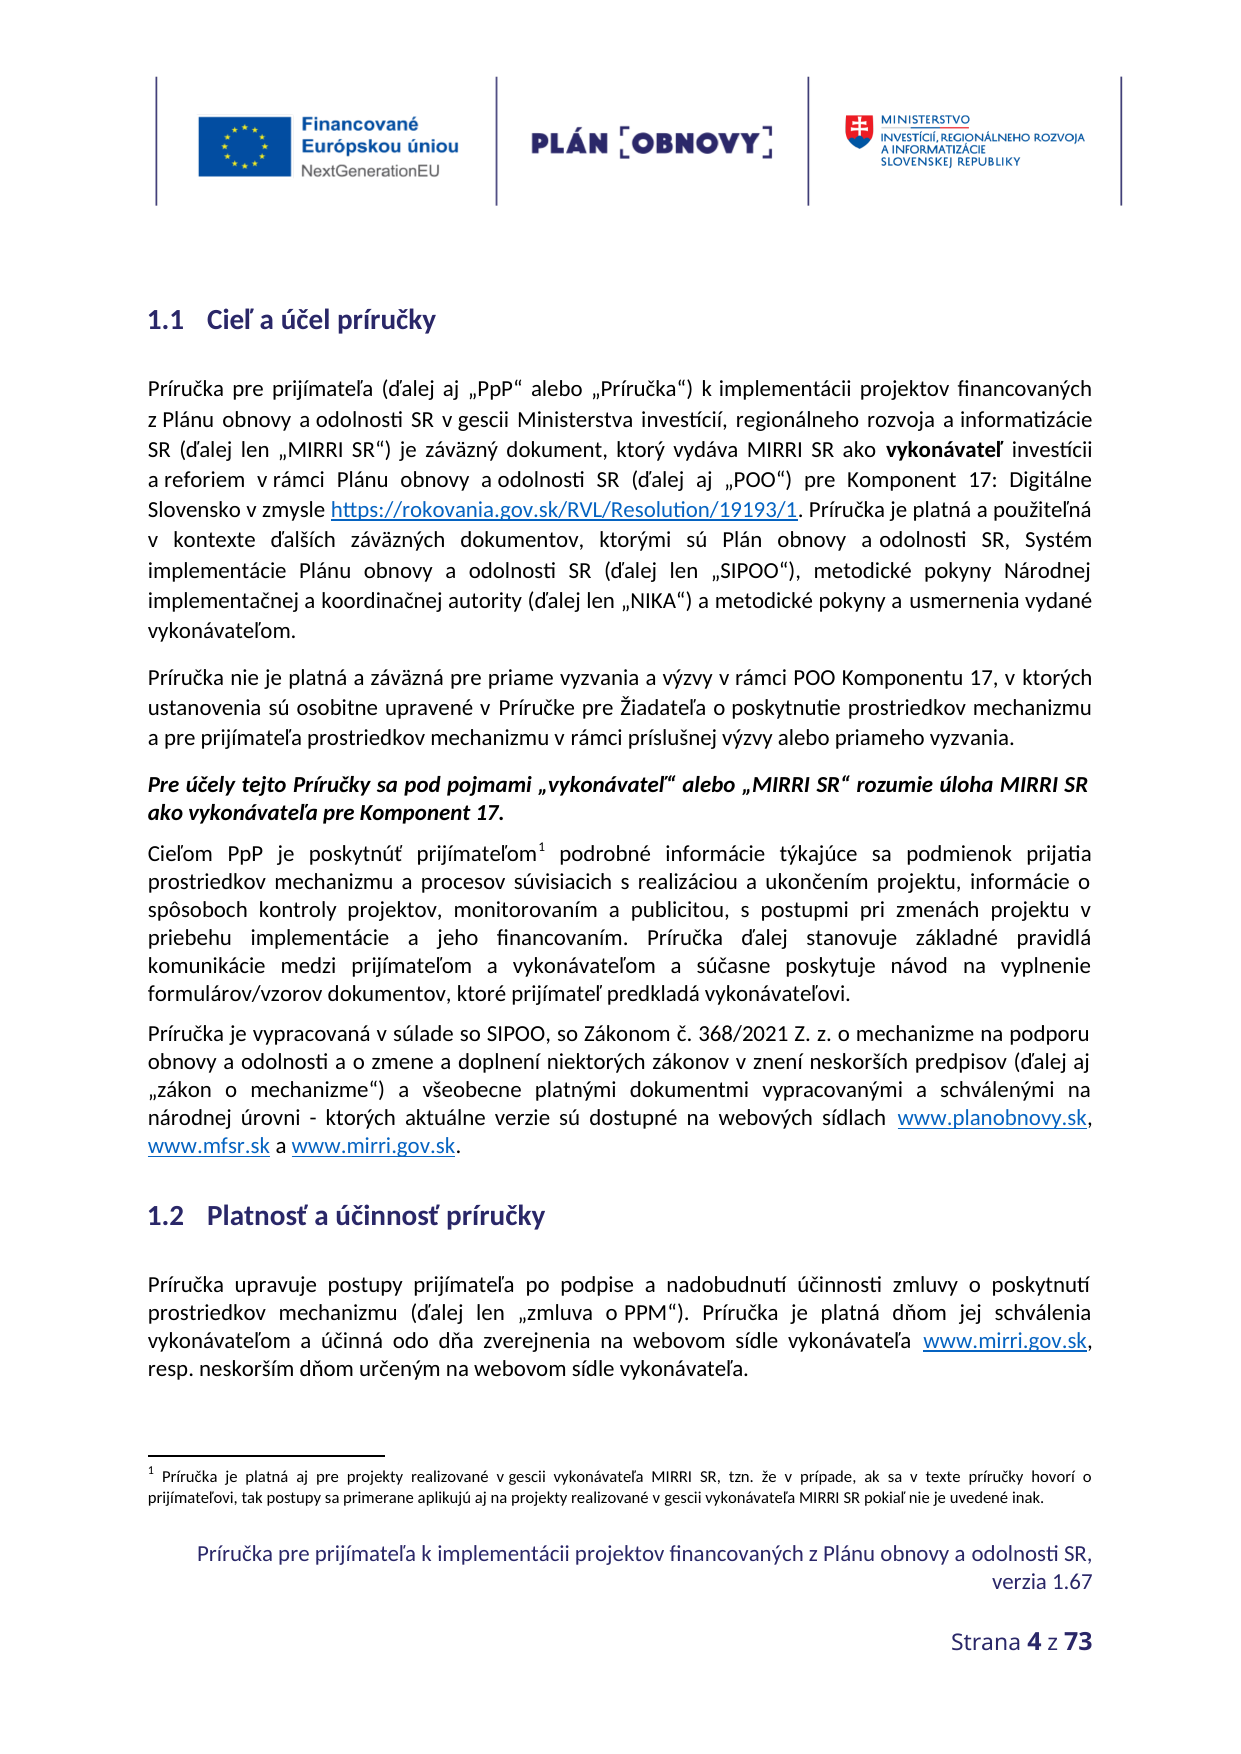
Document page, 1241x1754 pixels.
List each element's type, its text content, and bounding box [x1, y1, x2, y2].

text Príručka upravuje postupy prijímateľa po podpise a nadobudnutí účinnosti zmluvy o poskytnutí prostriedkov mechanizmu (ďalej len „zmluva o PPM“). Príručka je platná dňom jej schválenia vykonávateľom a účinná odo dňa zverejnenia na webovom sídle vykonávateľa www.mirri.gov.sk, resp. neskorším dňom určeným na webovom sídle vykonávateľa. [148, 1270, 1092, 1382]
text Cieľom PpP je poskytnúť prijímateľom podrobné informácie týkajúce sa podmienok prijatia prostriedkov mechanizmu a procesov súvisiacich s realizáciou a ukončením projektu, informácie o spôsoboch kontroly projektov, monitorovaním a publicitou, s postupmi pri zmenách projektu v priebehu implementácie a jeho financovaním. Príručka ďalej stanovuje základné pravidlá komunikácie medzi prijímateľom a vykonávateľom a súčasne poskytuje návod na vyplnenie formulárov/vzorov dokumentov, ktoré prijímateľ predkladá vykonávateľovi. [148, 839, 1092, 1007]
subtitle Platnosť a účinnosť príručky [147, 1197, 1092, 1233]
picture [147, 73, 1132, 206]
text Príručka je vypracovaná v súlade so SIPOO, so Zákonom č. 368/2021 Z. z. o mechanizme na podporu obnovy a odolnosti a o zmene a doplnení niektorých zákonov v znení neskorších predpisov (ďalej aj „zákon o mechanizme“) a všeobecne platnými dokumentmi vypracovanými a schválenými na národnej úrovni - ktorých aktuálne verzie sú dostupné na webových sídlach www.planobnovy.sk, www.mfsr.sk a www.mirri.gov.sk. [148, 1019, 1092, 1159]
subtitle Cieľ a účel príručky [147, 301, 1092, 337]
text Príručka nie je platná a záväzná pre priame vyzvania a výzvy v rámci POO Komponentu 17, v ktorých ustanovenia sú osobitne upravené v Príručke pre Žiadateľa o poskytnutie prostriedkov mechanizmu a pre prijímateľa prostriedkov mechanizmu v rámci príslušnej výzvy alebo priameho vyzvania. [148, 663, 1092, 751]
text Príručka pre prijímateľa (ďalej aj „PpP“ alebo „Príručka“) k implementácii projektov financovaných z Plánu obnovy a odolnosti SR v gescii Ministerstva investícií, regionálneho rozvoja a informatizácie SR (ďalej len „MIRRI SR“) je záväzný dokument, ktorý vydáva MIRRI SR ako vykonávateľ investícii a reforiem v rámci Plánu obnovy a odolnosti SR (ďalej aj „POO“) pre Komponent 17: Digitálne Slovensko v zmysle https://rokovania.gov.sk/RVL/Resolution/19193/1. Príručka je platná a použiteľná v kontexte ďalších záväzných dokumentov, ktorými sú Plán obnovy a odolnosti SR, Systém implementácie Plánu obnovy a odolnosti SR (ďalej len „SIPOO“), metodické pokyny Národnej implementačnej a koordinačnej autority (ďalej len „NIKA“) a metodické pokyny a usmernenia vydané vykonávateľom. [148, 374, 1092, 644]
text Pre účely tejto Príručky sa pod pojmami „vykonávateľ“ alebo „MIRRI SR“ rozumie úloha MIRRI SR ako vykonávateľa pre Komponent 17. [148, 770, 1092, 826]
